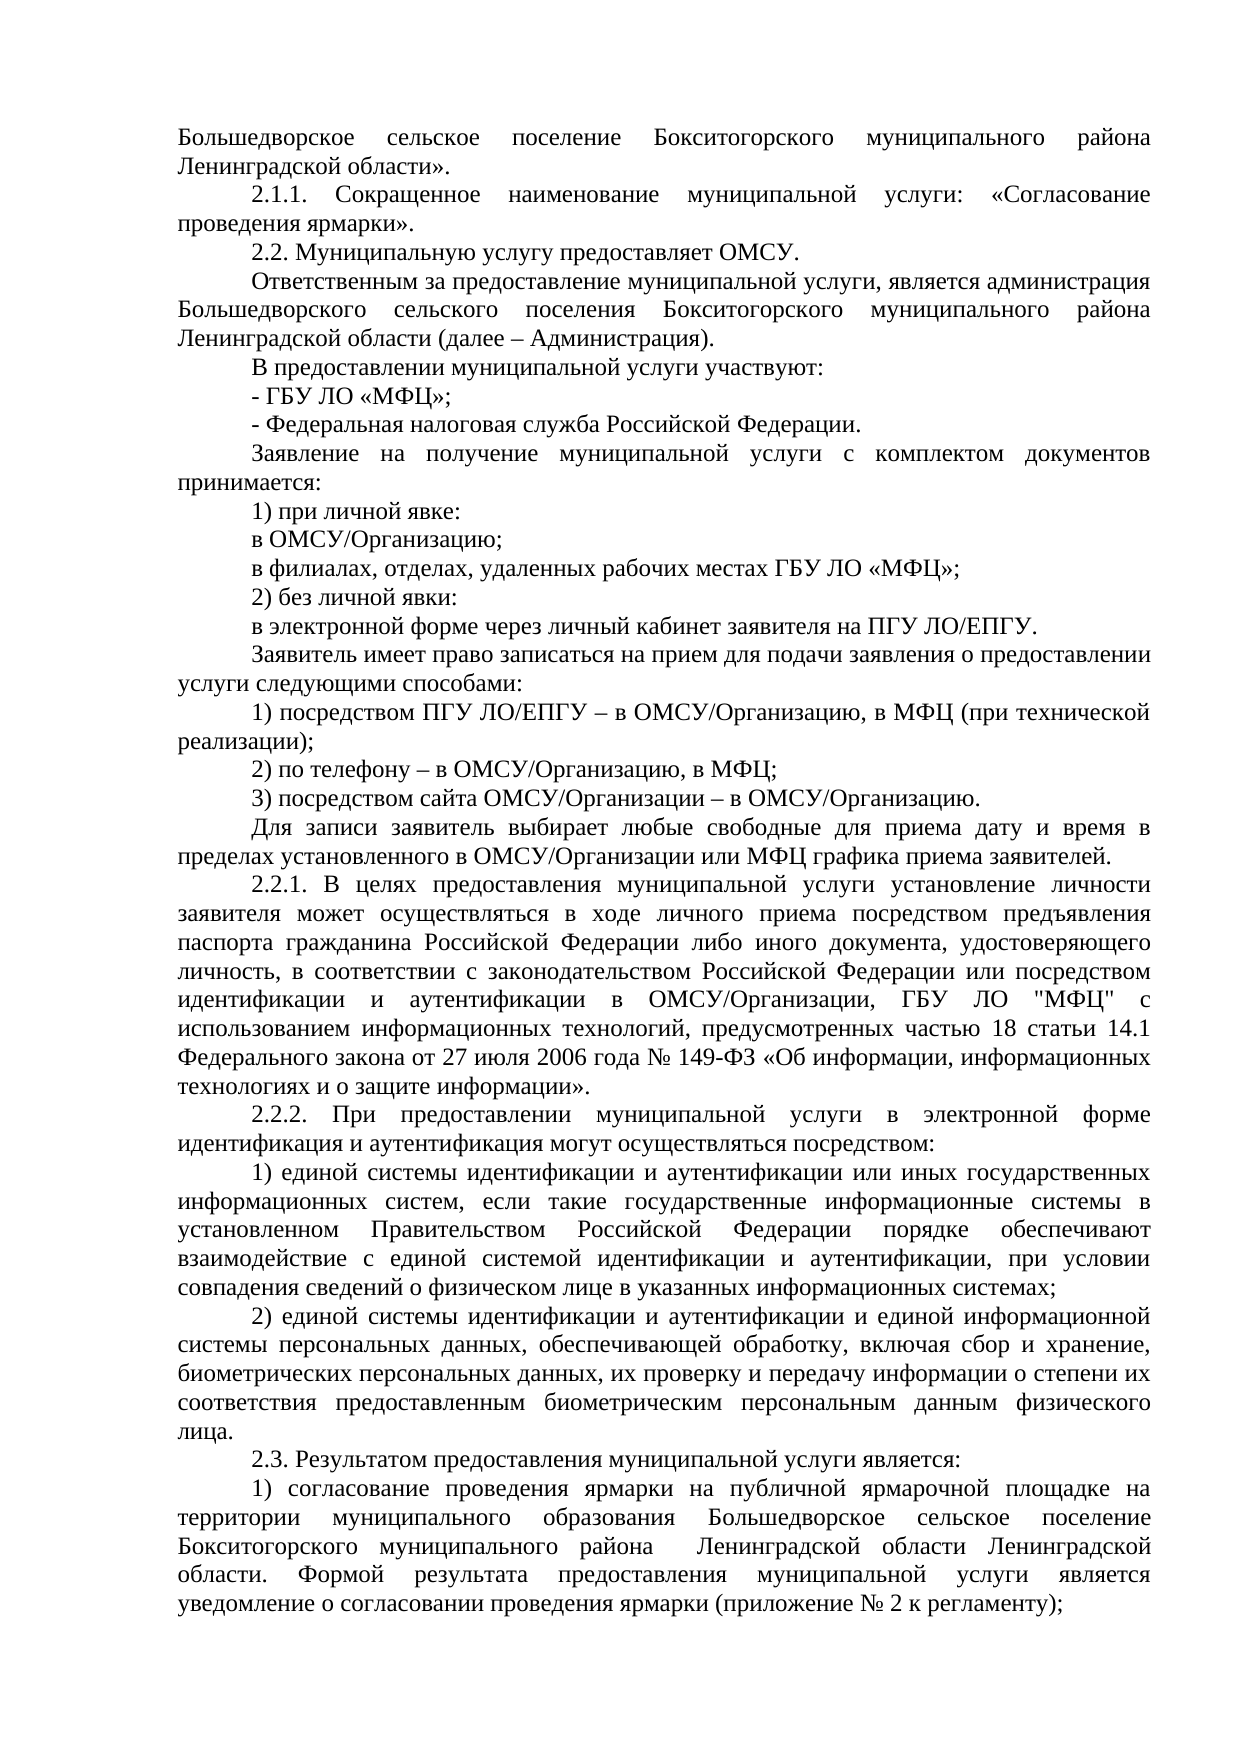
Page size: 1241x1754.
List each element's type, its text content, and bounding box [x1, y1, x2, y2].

text в электронной форме через личный кабинет заявителя на ПГУ ЛО/ЕПГУ. [177, 611, 1152, 639]
text 1) посредством ПГУ ЛО/ЕПГУ – в ОМСУ/Организацию, в МФЦ (при технической реализации); [177, 697, 1152, 754]
text В предоставлении муниципальной услуги участвуют: [177, 352, 1152, 381]
text 2) без личной явки: [177, 582, 1152, 611]
text 2.3. Результатом предоставления муниципальной услуги является: [177, 1444, 1152, 1473]
text в филиалах, отделах, удаленных рабочих местах ГБУ ЛО «МФЦ»; [177, 553, 1152, 582]
text - Федеральная налоговая служба Российской Федерации. [177, 409, 1152, 438]
text 2) единой системы идентификации и аутентификации и единой информационной системы персональных данных, обеспечивающей обработку, включая сбор и хранение, биометрических персональных данных, их проверку и передачу информации о степени их соответствия предоставленным биометрическим персональным данным физического лица. [177, 1301, 1152, 1444]
text 3) посредством сайта ОМСУ/Организации – в ОМСУ/Организацию. [177, 783, 1152, 812]
text 1) согласование проведения ярмарки на публичной ярмарочной площадке на территории муниципального образования Большедворское сельское поселение Бокситогорского муниципального района Ленинградской области Ленинградской области. Формой результата предоставления муниципальной услуги является уведомление о согласовании проведения ярмарки (приложение № 2 к регламенту); [177, 1473, 1152, 1617]
text в ОМСУ/Организацию; [177, 524, 1152, 553]
text 2) по телефону – в ОМСУ/Организацию, в МФЦ; [177, 754, 1152, 783]
text - ГБУ ЛО «МФЦ»; [177, 381, 1152, 409]
text 1) единой системы идентификации и аутентификации или иных государственных информационных систем, если такие государственные информационные системы в установленном Правительством Российской Федерации порядке обеспечивают взаимодействие с единой системой идентификации и аутентификации, при условии совпадения сведений о физическом лице в указанных информационных системах; [177, 1157, 1152, 1301]
text Заявление на получение муниципальной услуги с комплектом документов принимается: [177, 438, 1152, 496]
text Заявитель имеет право записаться на прием для подачи заявления о предоставлении услуги следующими способами: [177, 639, 1152, 697]
text 2.2.1. В целях предоставления муниципальной услуги установление личности заявителя может осуществляться в ходе личного приема посредством предъявления паспорта гражданина Российской Федерации либо иного документа, удостоверяющего личность, в соответствии с законодательством Российской Федерации или посредством идентификации и аутентификации в ОМСУ/Организации, ГБУ ЛО "МФЦ" с использованием информационных технологий, предусмотренных частью 18 статьи 14.1 Федерального закона от 27 июля 2006 года № 149-ФЗ «Об информации, информационных технологиях и о защите информации». [177, 869, 1152, 1099]
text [177, 122, 1152, 179]
text 2.1.1. Сокращенное наименование муниципальной услуги: «Согласование проведения ярмарки». [177, 179, 1152, 237]
text 2.2.2. При предоставлении муниципальной услуги в электронной форме идентификация и аутентификация могут осуществляться посредством: [177, 1099, 1152, 1157]
text 2.2. Муниципальную услугу предоставляет ОМСУ. [177, 237, 1152, 266]
text 1) при личной явке: [177, 496, 1152, 524]
text Ответственным за предоставление муниципальной услуги, является администрация Большедворского сельского поселения Бокситогорского муниципального района Ленинградской области (далее – Администрация). [177, 266, 1152, 352]
text Для записи заявитель выбирает любые свободные для приема дату и время в пределах установленного в ОМСУ/Организации или МФЦ графика приема заявителей. [177, 812, 1152, 869]
